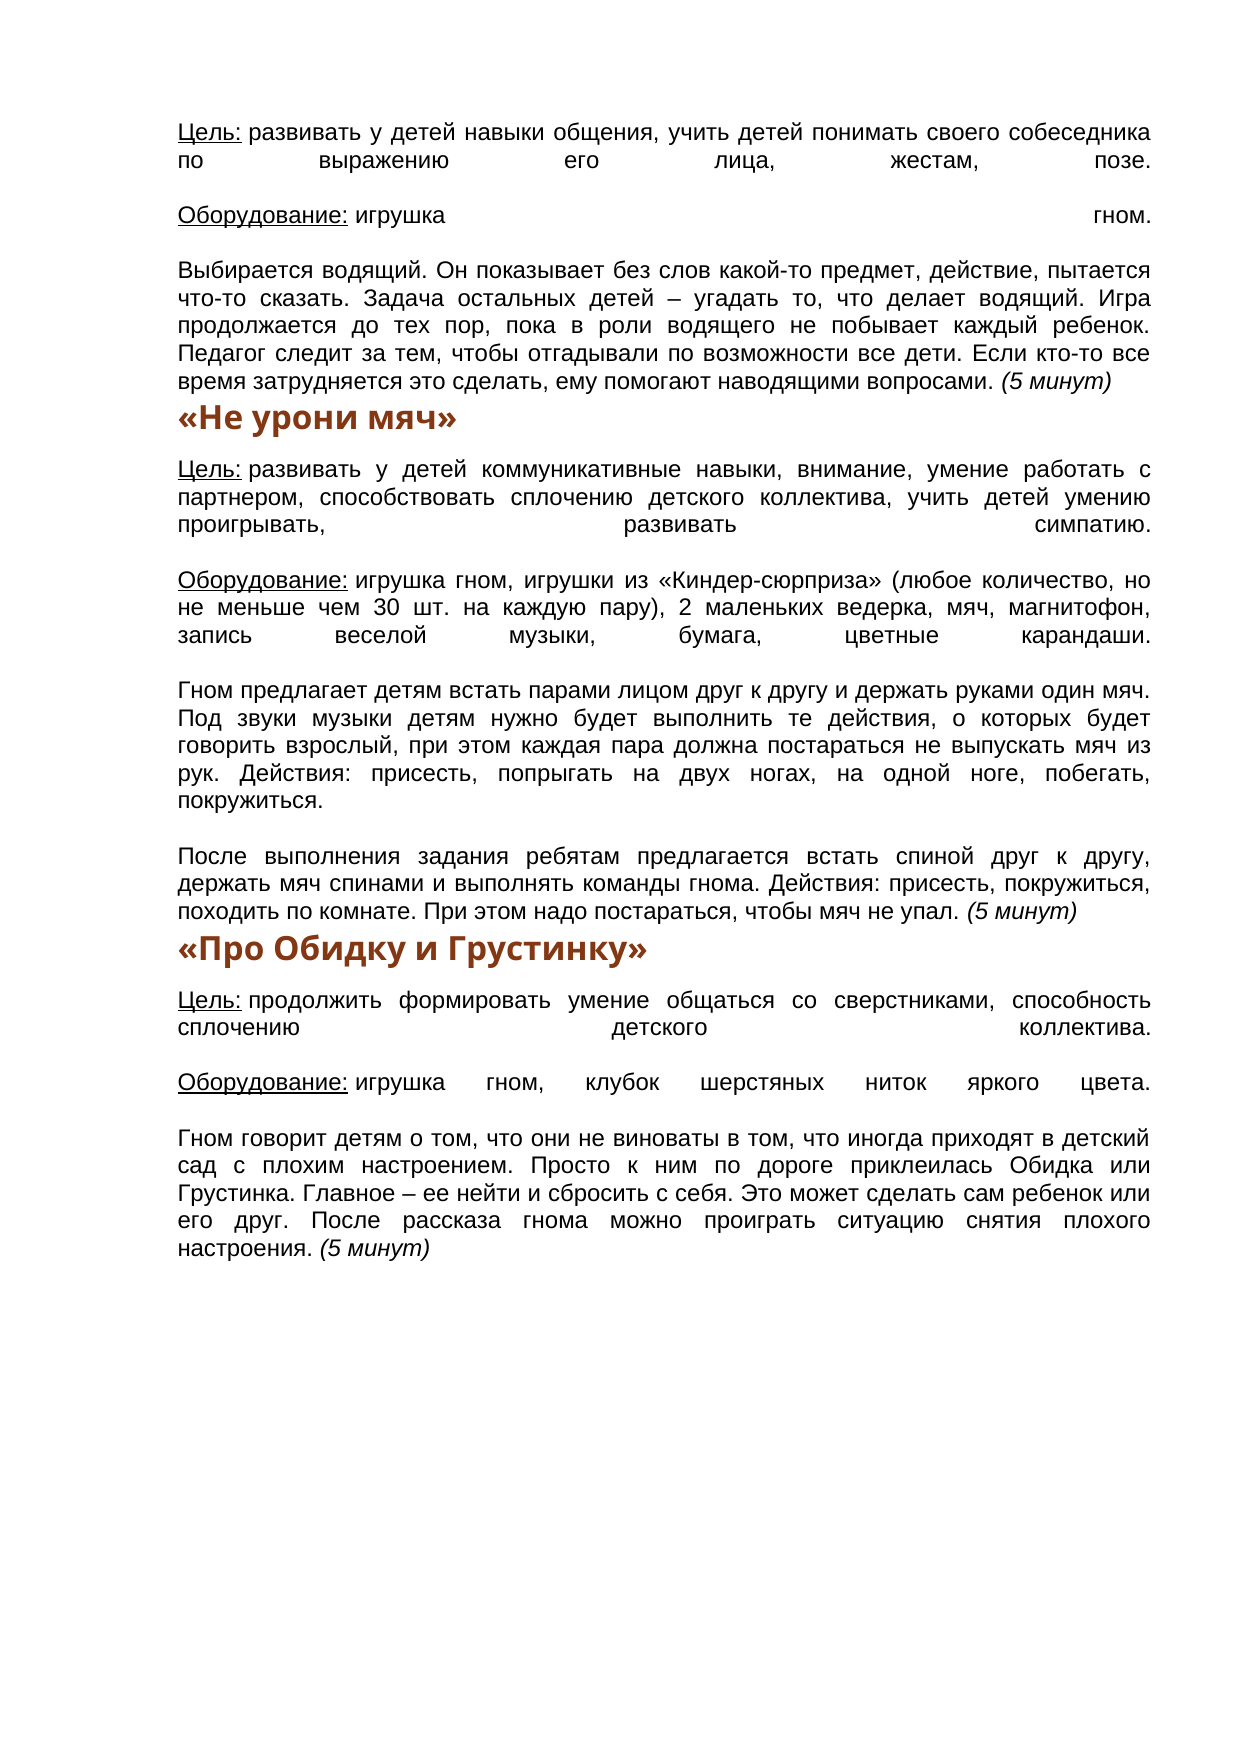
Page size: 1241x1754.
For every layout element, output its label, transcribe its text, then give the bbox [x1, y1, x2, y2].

text Цель: развивать у детей коммуникативные навыки, внимание, умение работать с партнером, способствовать сплочению детского коллектива, учить детей умению проигрывать, развивать симпатию. Оборудование: игрушка гном, игрушки из «Киндер-сюрприза» (любое количество, но не меньше чем 30 шт. на каждую пару), 2 маленьких ведерка, мяч, магнитофон, запись веселой музыки, бумага, цветные карандаши. Гном предлагает детям встать парами лицом друг к другу и держать руками один мяч. Под звуки музыки детям нужно будет выполнить те действия, о которых будет говорить взрослый, при этом каждая пара должна постараться не выпускать мяч из рук. Действия: присесть, попрыгать на двух ногах, на одной ноге, побегать, покружиться. После выполнения задания ребятам предлагается встать спиной друг к другу, держать мяч спинами и выполнять команды гнома. Действия: присесть, покружиться, походить по комнате. При этом надо постараться, чтобы мяч не упал. (5 минут) [177, 455, 1152, 924]
text Цель: развивать у детей навыки общения, учить детей понимать своего собеседника по выражению его лица, жестам, позе. Оборудование: игрушка гном. Выбирается водящий. Он показывает без слов какой-то предмет, действие, пытается что-то сказать. Задача остальных детей – угадать то, что делает водящий. Игра продолжается до тех пор, пока в роли водящего не побывает каждый ребенок. Педагог следит за тем, чтобы отгадывали по возможности все дети. Если кто-то все время затрудняется это сделать, ему помогают наводящими вопросами. (5 минут) [177, 118, 1152, 394]
text «Про Обидку и Грустинку» [177, 924, 1152, 970]
text Цель: продолжить формировать умение общаться со сверстниками, способность сплочению детского коллектива. Оборудование: игрушка гном, клубок шерстяных ниток яркого цвета. Гном говорит детям о том, что они не виноваты в том, что иногда приходят в детский сад с плохим настроением. Просто к ним по дороге приклеилась Обидка или Грустинка. Главное – ее нейти и сбросить с себя. Это может сделать сам ребенок или его друг. После рассказа гнома можно проиграть ситуацию снятия плохого настроения. (5 минут) [177, 986, 1152, 1262]
text «Не урони мяч» [177, 394, 1152, 439]
